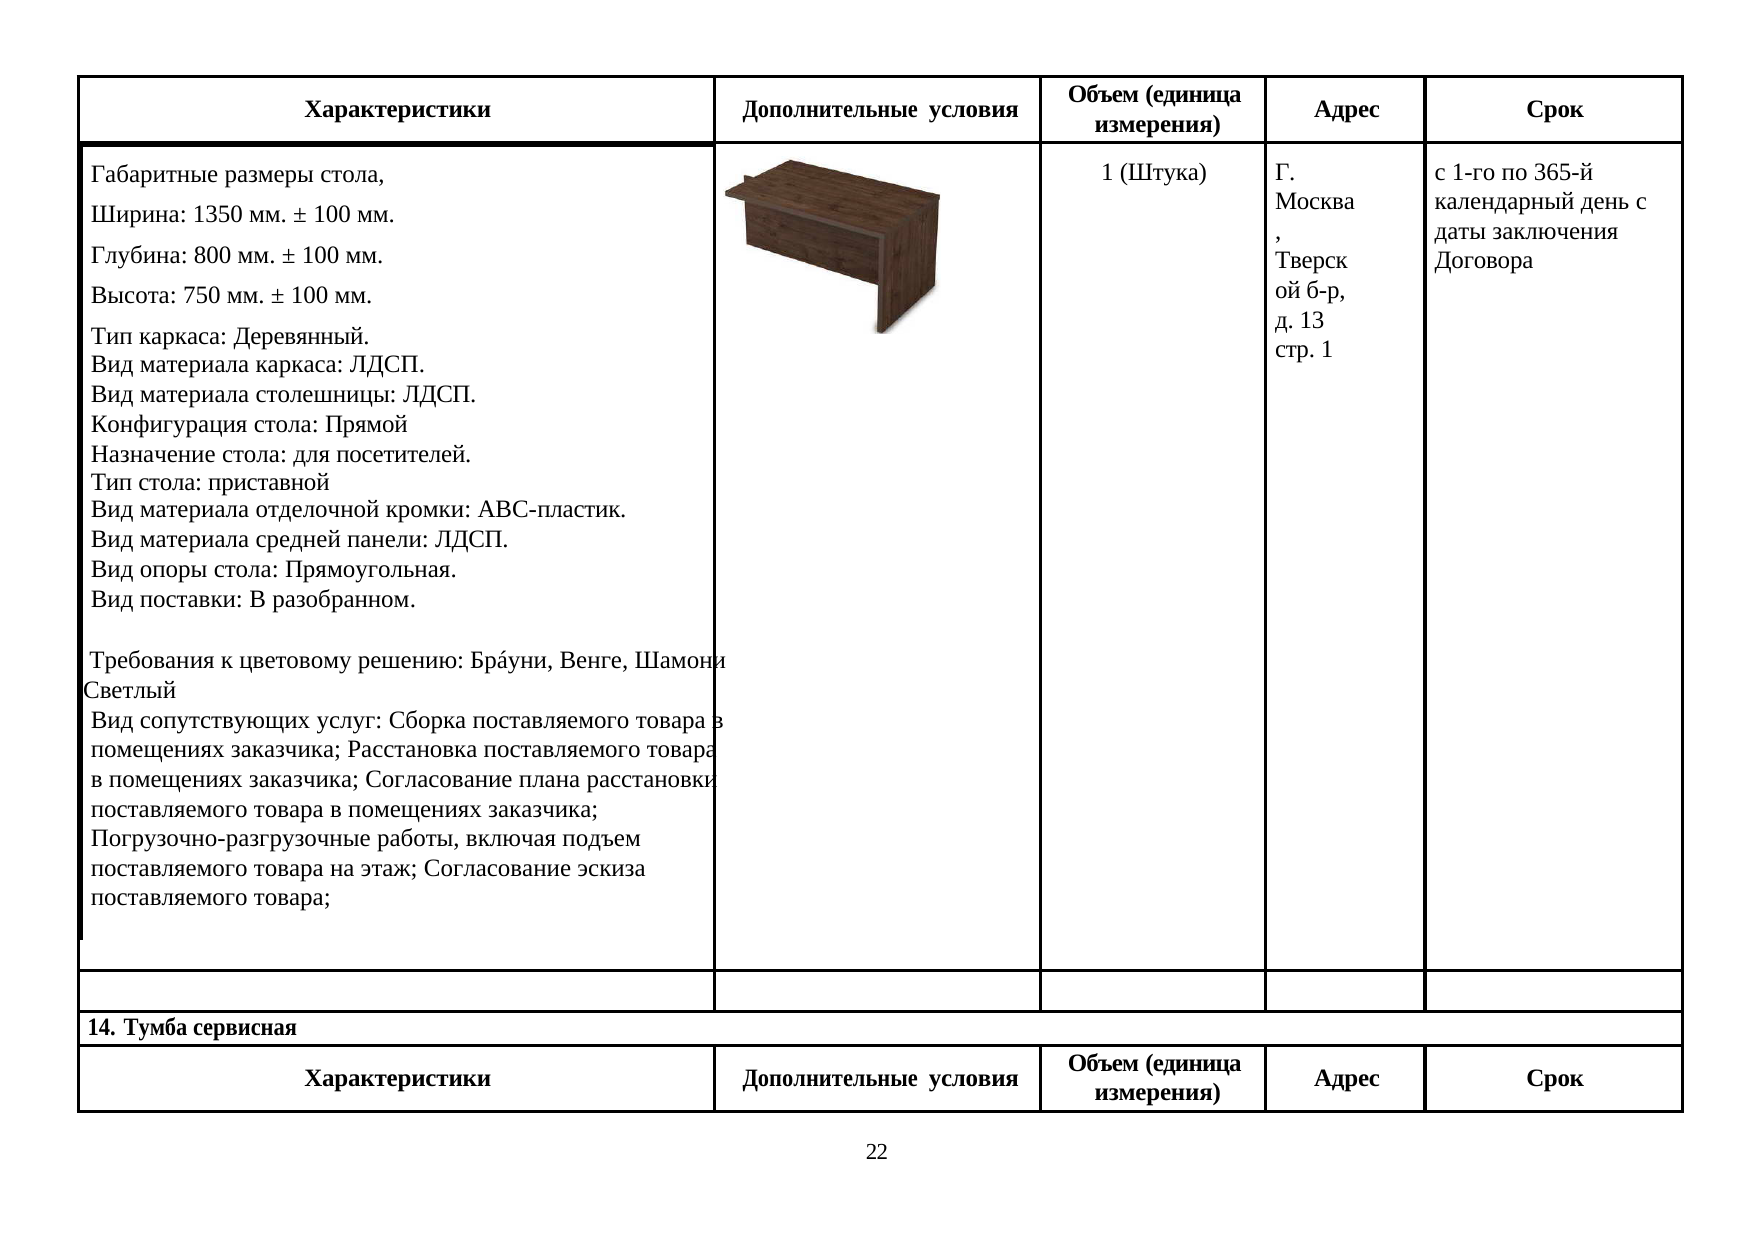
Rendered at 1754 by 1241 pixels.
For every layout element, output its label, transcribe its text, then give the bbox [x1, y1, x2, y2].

table_cell Объем (единица измерения) [1042, 1047, 1264, 1109]
table_cell Характеристики [80, 1047, 713, 1109]
table_cell 14. Тумба сервисная [80, 1013, 1681, 1044]
table_cell [716, 972, 1039, 1010]
table_cell Дополнительные условия [716, 78, 1039, 141]
table_cell Срок [1427, 78, 1681, 141]
table_cell Адрес [1267, 1047, 1423, 1109]
table_cell [1267, 972, 1423, 1010]
picture [723, 156, 941, 334]
table_cell Адрес [1267, 78, 1423, 141]
table_cell [80, 147, 713, 969]
table_cell Г. Москва, Тверской б-р, д. 13 стр. 1 [1267, 144, 1423, 969]
table_cell [80, 972, 713, 1010]
table_cell Срок [1427, 1047, 1681, 1109]
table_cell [1427, 144, 1681, 969]
table_cell Дополнительные условия [716, 1047, 1039, 1109]
table_cell [716, 144, 1039, 969]
table_cell Объем (единица измерения) [1042, 78, 1264, 141]
table_cell [1042, 972, 1264, 1010]
table_cell Характеристики [80, 78, 713, 141]
table_cell 1 (Штука) [1042, 144, 1264, 969]
table_cell [1427, 972, 1681, 1010]
